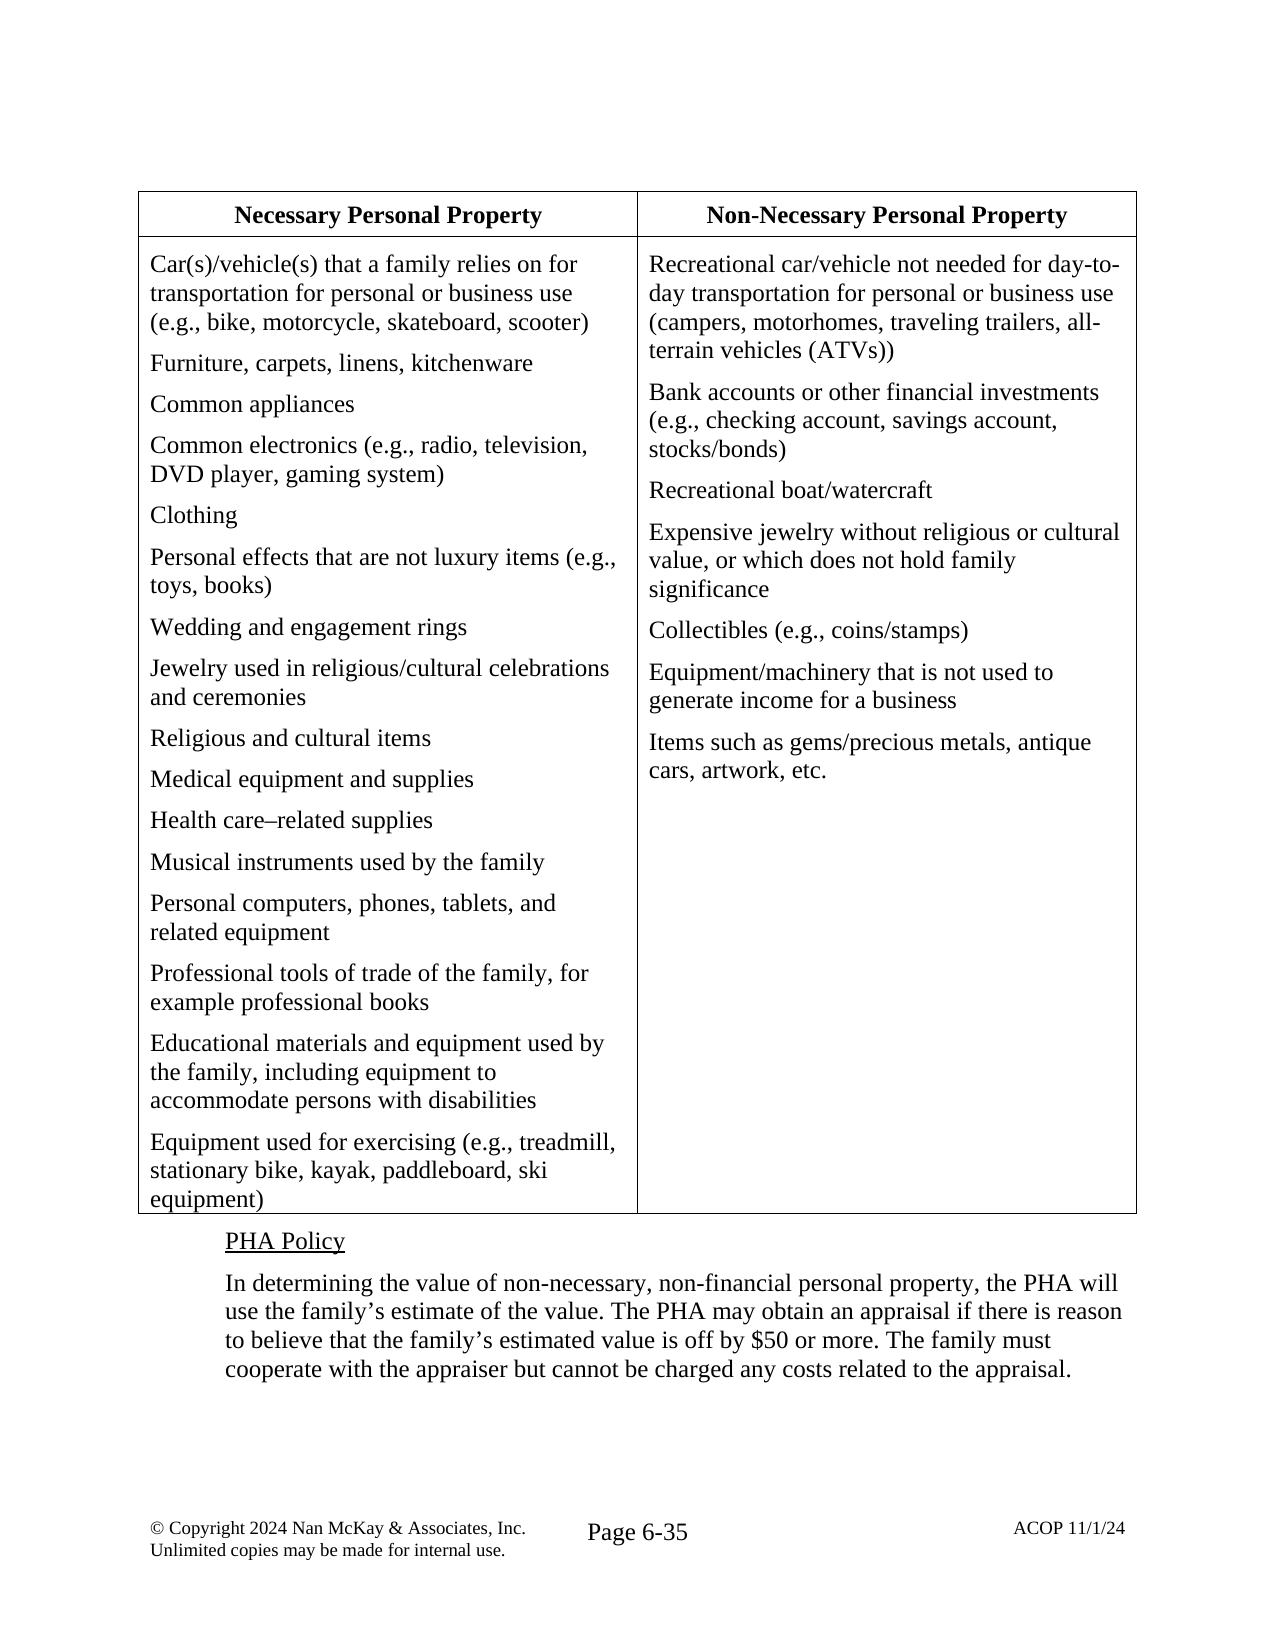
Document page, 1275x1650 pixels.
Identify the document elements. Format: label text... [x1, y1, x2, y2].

text PHA Policy [225, 1226, 1125, 1255]
table_cell Car(s)/vehicle(s) that a family relies on for transportation for personal or business use (e.g., bike, motorcycle, skateboard, scooter) Furniture, carpets, linens, kitchenware Common appliances Common electronics (e.g., radio, television, DVD player, gaming system) Clothing Personal effects that are not luxury items (e.g., toys, books) Wedding and engagement rings Jewelry used in religious/cultural celebrations and ceremonies Religious and cultural items Medical equipment and supplies Health care–related supplies Musical instruments used by the family Personal computers, phones, tablets, and related equipment Professional tools of trade of the family, for example professional books Educational materials and equipment used by the family, including equipment to accommodate persons with disabilities Equipment used for exercising (e.g., treadmill, stationary bike, kayak, paddleboard, ski equipment) [139, 237, 637, 1213]
table_header Necessary Personal Property [139, 192, 637, 236]
text In determining the value of non-necessary, non-financial personal property, the PHA will use the family’s estimate of the value. The PHA may obtain an appraisal if there is reason to believe that the family’s estimated value is off by $50 or more. The family must cooperate with the appraiser but cannot be charged any costs related to the appraisal. [225, 1268, 1125, 1383]
table_cell Recreational car/vehicle not needed for day-to-day transportation for personal or business use (campers, motorhomes, traveling trailers, all-terrain vehicles (ATVs)) Bank accounts or other financial investments (e.g., checking account, savings account, stocks/bonds) Recreational boat/watercraft Expensive jewelry without religious or cultural value, or which does not hold family significance Collectibles (e.g., coins/stamps) Equipment/machinery that is not used to generate income for a business Items such as gems/precious metals, antique cars, artwork, etc. [638, 237, 1136, 1213]
table_header Non-Necessary Personal Property [638, 192, 1136, 236]
